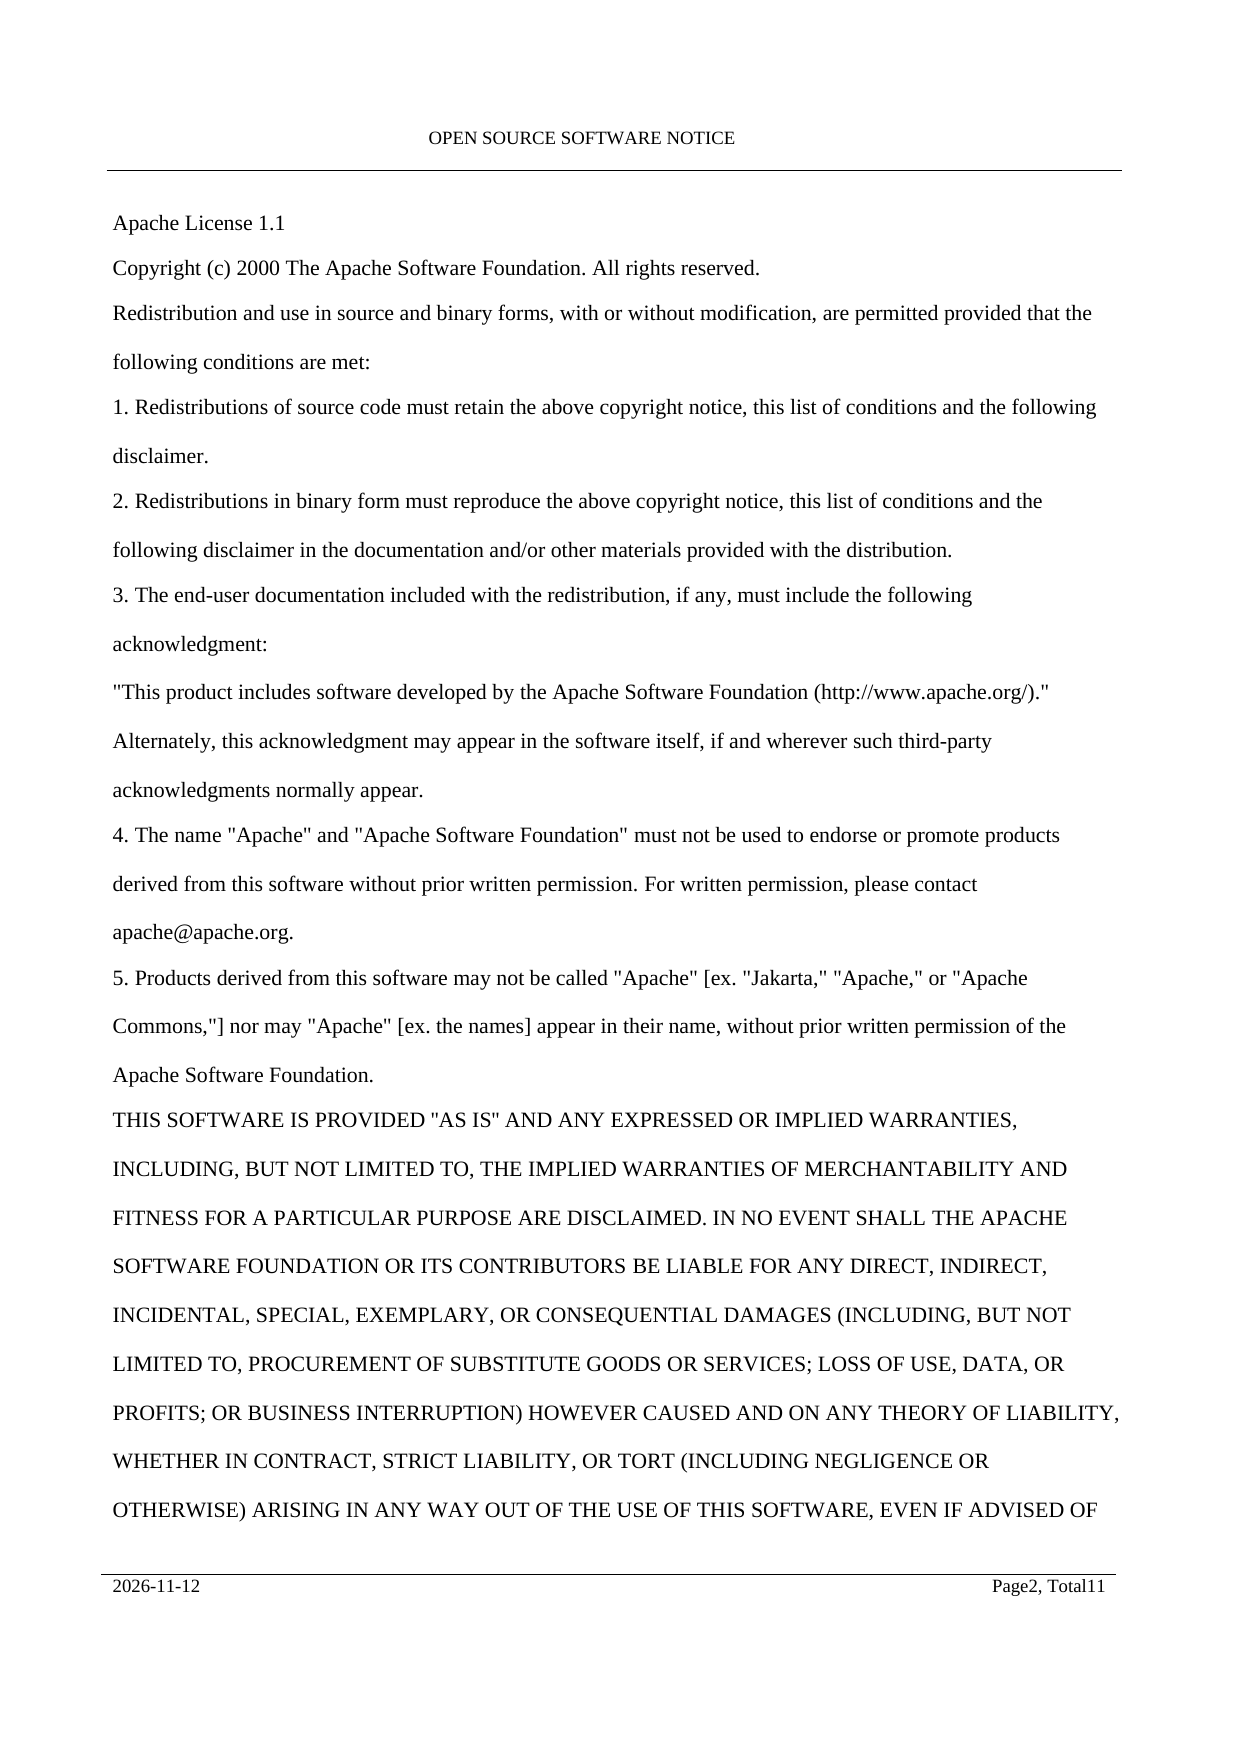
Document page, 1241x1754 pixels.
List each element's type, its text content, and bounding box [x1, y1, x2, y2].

text 4. The name "Apache" and "Apache Software Foundation" must not be used to endorse or promote products derived from this software without prior written permission. For written permission, please contact apache@apache.org. [112, 818, 1128, 948]
text Copyright (c) 2000 The Apache Software Foundation. All rights reserved. [112, 251, 1128, 284]
text 5. Products derived from this software may not be called "Apache" [ex. "Jakarta," "Apache," or "Apache Commons,"] nor may "Apache" [ex. the names] appear in their name, without prior written permission of the Apache Software Foundation. [112, 961, 1128, 1091]
text Redistribution and use in source and binary forms, with or without modification, are permitted provided that the following conditions are met: [112, 297, 1128, 378]
text 2. Redistributions in binary form must reproduce the above copyright notice, this list of conditions and the following disclaimer in the documentation and/or other materials provided with the distribution. [112, 484, 1128, 566]
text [112, 1103, 1128, 1526]
text Apache License 1.1 [112, 206, 1128, 239]
text 3. The end-user documentation included with the redistribution, if any, must include the following acknowledgment: "This product includes software developed by the Apache Software Foundation (http://www.apache.org/)." Alternately, this acknowledgment may appear in the software itself, if and wherever such third-party acknowledgments normally appear. [112, 578, 1128, 806]
text 1. Redistributions of source code must retain the above copyright notice, this list of conditions and the following disclaimer. [112, 390, 1128, 472]
